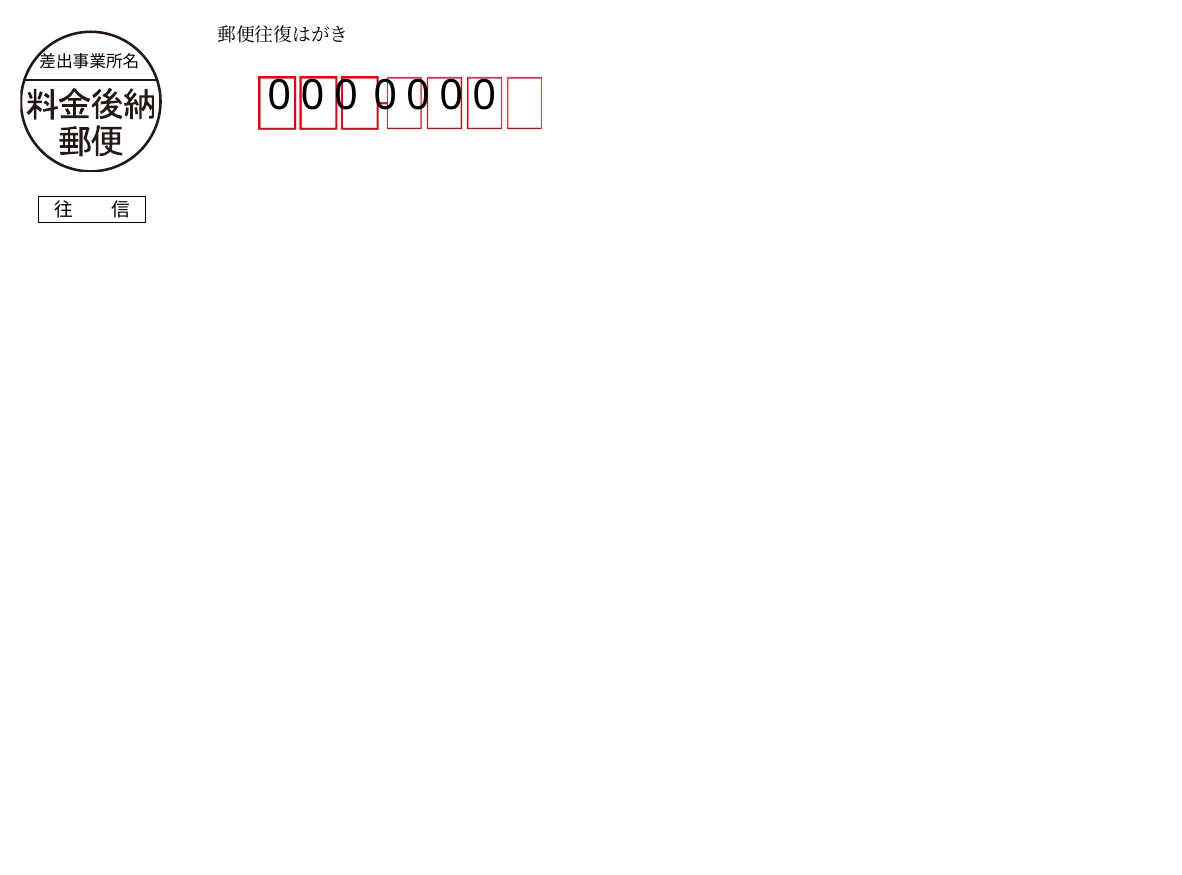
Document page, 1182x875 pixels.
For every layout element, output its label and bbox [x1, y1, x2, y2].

picture [258, 76, 542, 130]
